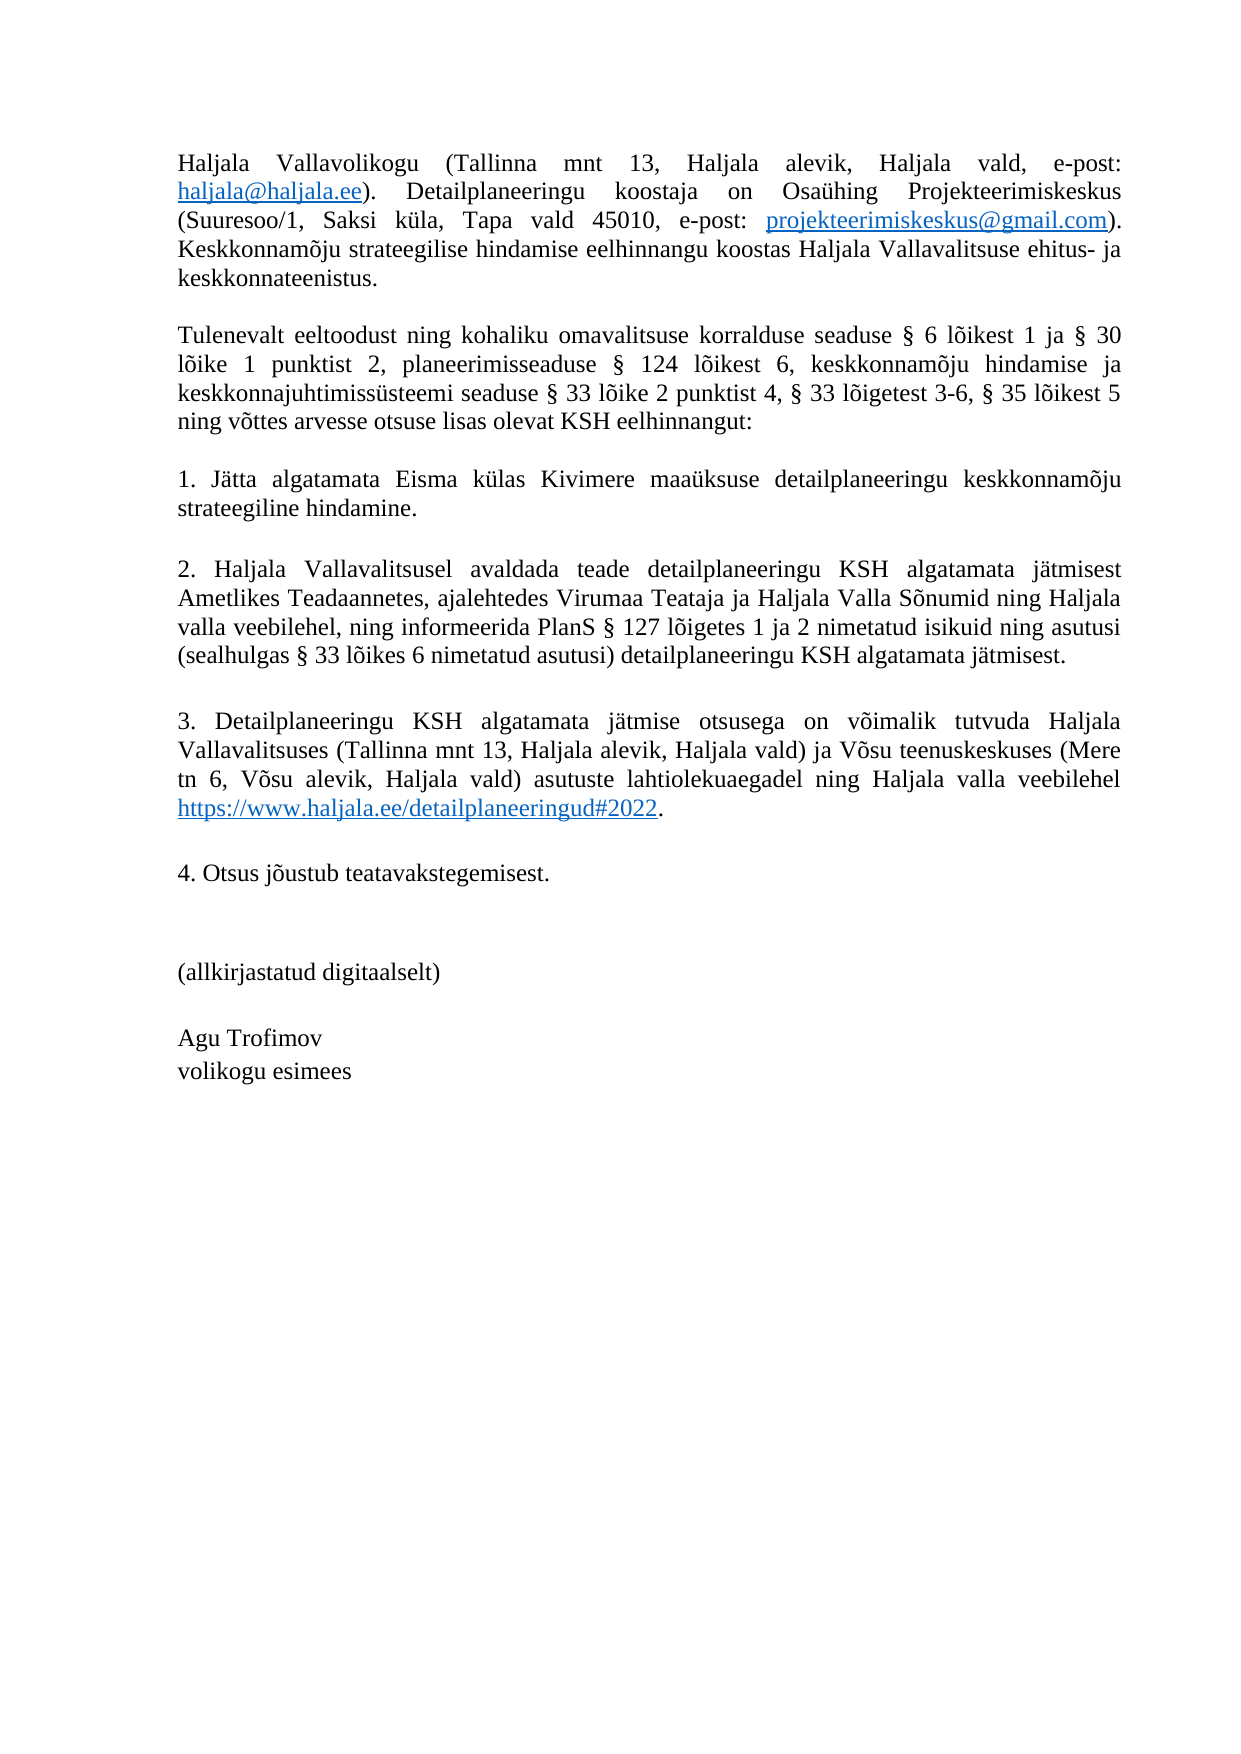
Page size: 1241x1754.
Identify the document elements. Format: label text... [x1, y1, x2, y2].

text 4. Otsus jõustub teatavakstegemisest. [177, 858, 1122, 887]
text 3. Detailplaneeringu KSH algatamata jätmise otsusega on võimalik tutvuda Haljala Vallavalitsuses (Tallinna mnt 13, Haljala alevik, Haljala vald) ja Võsu teenuskeskuses (Mere tn 6, Võsu alevik, Haljala vald) asutuste lahtiolekuaegadel ning Haljala valla veebilehel https://www.haljala.ee/detailplaneeringud#2022. [177, 706, 1122, 821]
text Tulenevalt eeltoodust ning kohaliku omavalitsuse korralduse seaduse § 6 lõikest 1 ja § 30 lõike 1 punktist 2, planeerimisseaduse § 124 lõikest 6, keskkonnamõju hindamise ja keskkonnajuhtimissüsteemi seaduse § 33 lõike 2 punktist 4, § 33 lõigetest 3-6, § 35 lõikest 5 ning võttes arvesse otsuse lisas olevat KSH eelhinnangut: [177, 320, 1122, 435]
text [177, 148, 1122, 291]
text (allkirjastatud digitaalselt) [177, 957, 1122, 986]
text 1. Jätta algatamata Eisma külas Kivimere maaüksuse detailplaneeringu keskkonnamõju strateegiline hindamine. [177, 464, 1122, 521]
text 2. Haljala Vallavalitsusel avaldada teade detailplaneeringu KSH algatamata jätmisest Ametlikes Teadaannetes, ajalehtedes Virumaa Teataja ja Haljala Valla Sõnumid ning Haljala valla veebilehel, ning informeerida PlanS § 127 lõigetes 1 ja 2 nimetatud isikuid ning asutusi (sealhulgas § 33 lõikes 6 nimetatud asutusi) detailplaneeringu KSH algatamata jätmisest. [177, 554, 1122, 669]
text Agu Trofimov [177, 1023, 1122, 1052]
text volikogu esimees [177, 1056, 1122, 1085]
